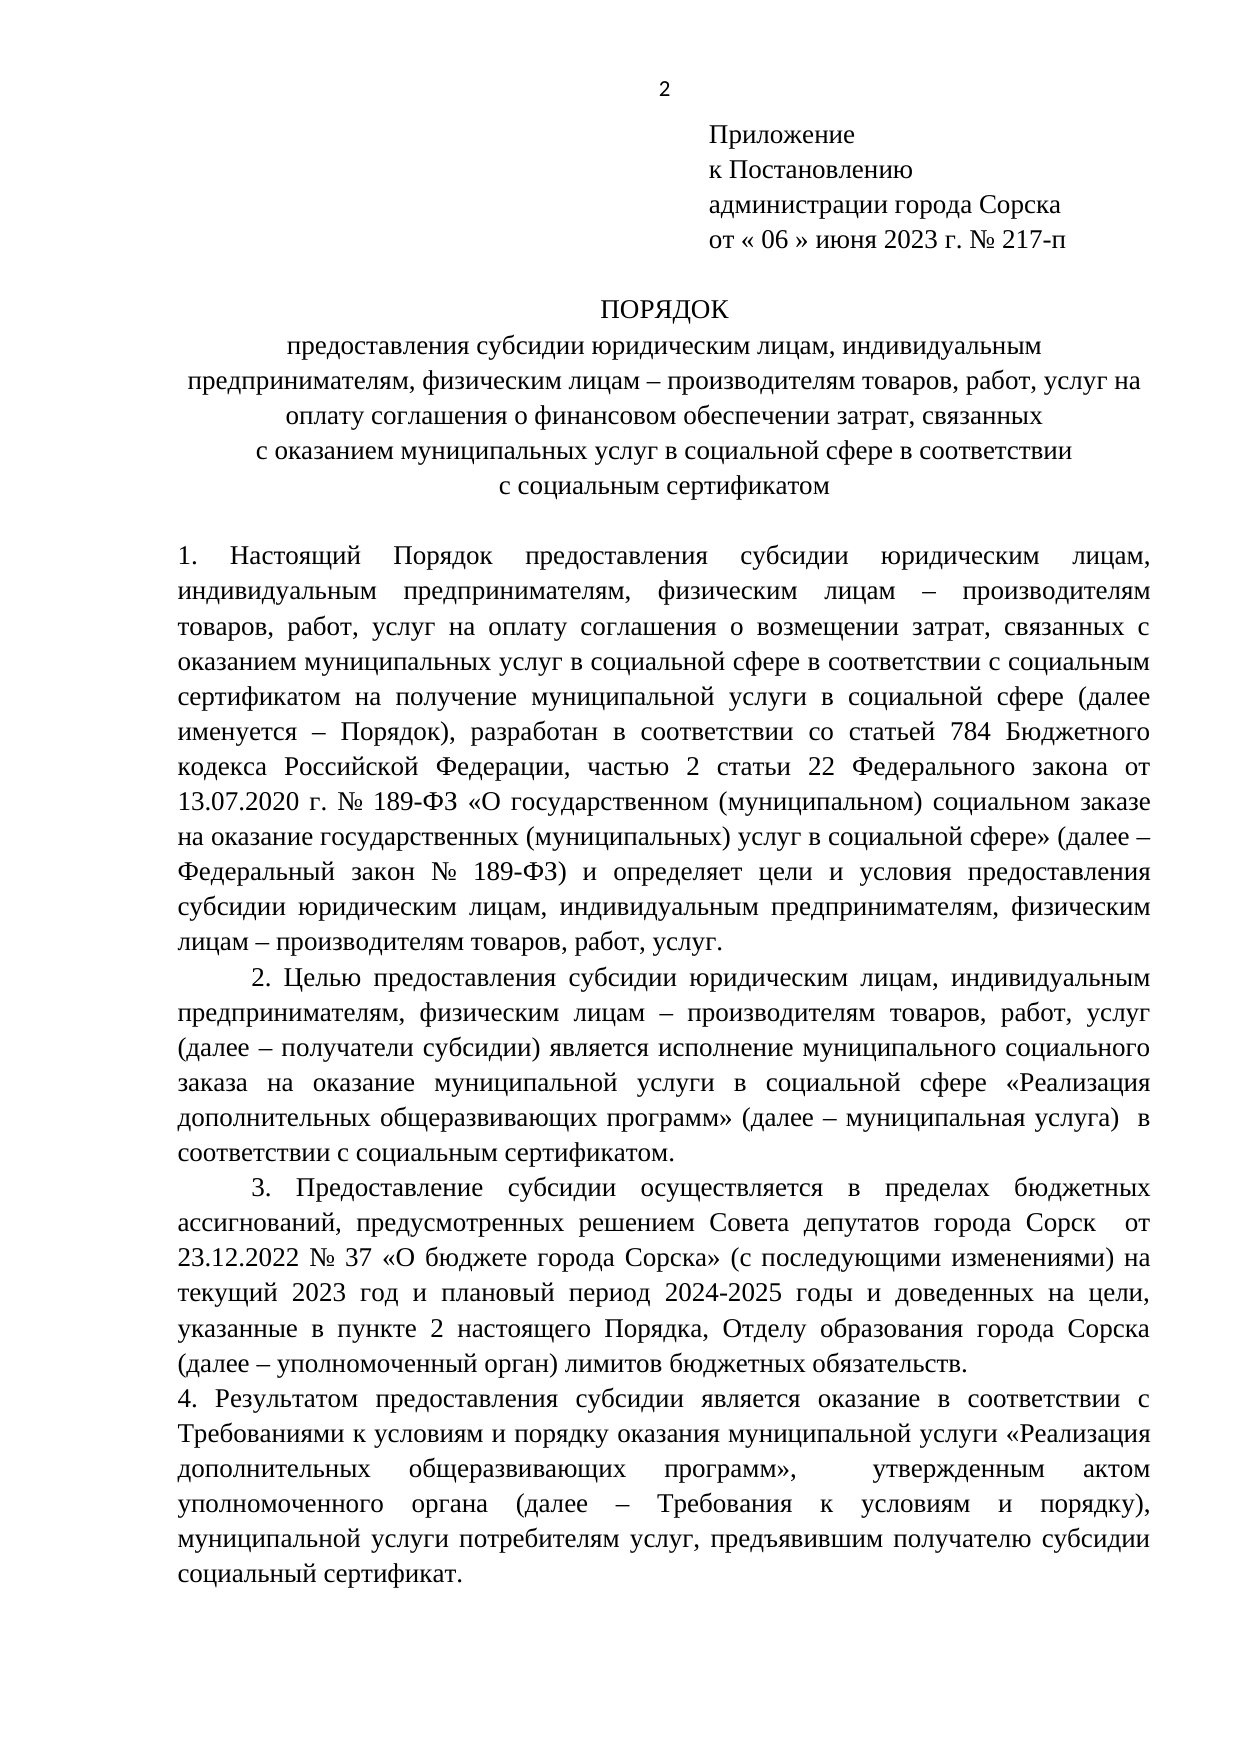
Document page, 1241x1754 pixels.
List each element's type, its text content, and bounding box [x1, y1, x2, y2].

text к Постановлению [709, 153, 1152, 184]
text 2. Целью предоставления субсидии юридическим лицам, индивидуальным предпринимателям, физическим лицам – производителям товаров, работ, услуг (далее – получатели субсидии) является исполнение муниципального социального заказа на оказание муниципальной услуги в социальной сфере «Реализация дополнительных общеразвивающих программ» (далее – муниципальная услуга) в соответствии с социальным сертификатом. [177, 961, 1152, 1167]
text ПОРЯДОК [177, 294, 1152, 325]
text 4. Результатом предоставления субсидии является оказание в соответствии с Требованиями к условиям и порядку оказания муниципальной услуги «Реализация дополнительных общеразвивающих программ», утвержденным актом уполномоченного органа (далее – Требования к условиям и порядку), муниципальной услуги потребителям услуг, предъявившим получателю субсидии социальный сертификат. [177, 1382, 1152, 1588]
text Приложение [709, 118, 1152, 149]
text с оказанием муниципальных услуг в социальной сфере в соответствии [177, 434, 1152, 465]
text 1. Настоящий Порядок предоставления субсидии юридическим лицам, индивидуальным предпринимателям, физическим лицам – производителям товаров, работ, услуг на оплату соглашения о возмещении затрат, связанных с оказанием муниципальных услуг в социальной сфере в соответствии с социальным сертификатом на получение муниципальной услуги в социальной сфере (далее именуется – Порядок), разработан в соответствии со статьей 784 Бюджетного кодекса Российской Федерации, частью 2 статьи 22 Федерального закона от 13.07.2020 г. № 189-ФЗ «О государственном (муниципальном) социальном заказе на оказание государственных (муниципальных) услуг в социальной сфере» (далее – Федеральный закон № 189-ФЗ) и определяет цели и условия предоставления субсидии юридическим лицам, индивидуальным предпринимателям, физическим лицам – производителям товаров, работ, услуг. [177, 539, 1152, 957]
text от « 06 » июня 2023 г. № 217-п [709, 223, 1152, 254]
text 3. Предоставление субсидии осуществляется в пределах бюджетных ассигнований, предусмотренных решением Совета депутатов города Сорск от 23.12.2022 № 37 «О бюджете города Сорска» (с последующими изменениями) на текущий 2023 год и плановый период 2024-2025 годы и доведенных на цели, указанные в пункте 2 настоящего Порядка, Отделу образования города Сорска (далее – уполномоченный орган) лимитов бюджетных обязательств. [177, 1171, 1152, 1378]
text предоставления субсидии юридическим лицам, индивидуальным предпринимателям, физическим лицам – производителям товаров, работ, услуг на оплату соглашения о финансовом обеспечении затрат, связанных [177, 329, 1152, 430]
text администрации города Сорска [709, 188, 1152, 219]
text с социальным сертификатом [177, 469, 1152, 500]
